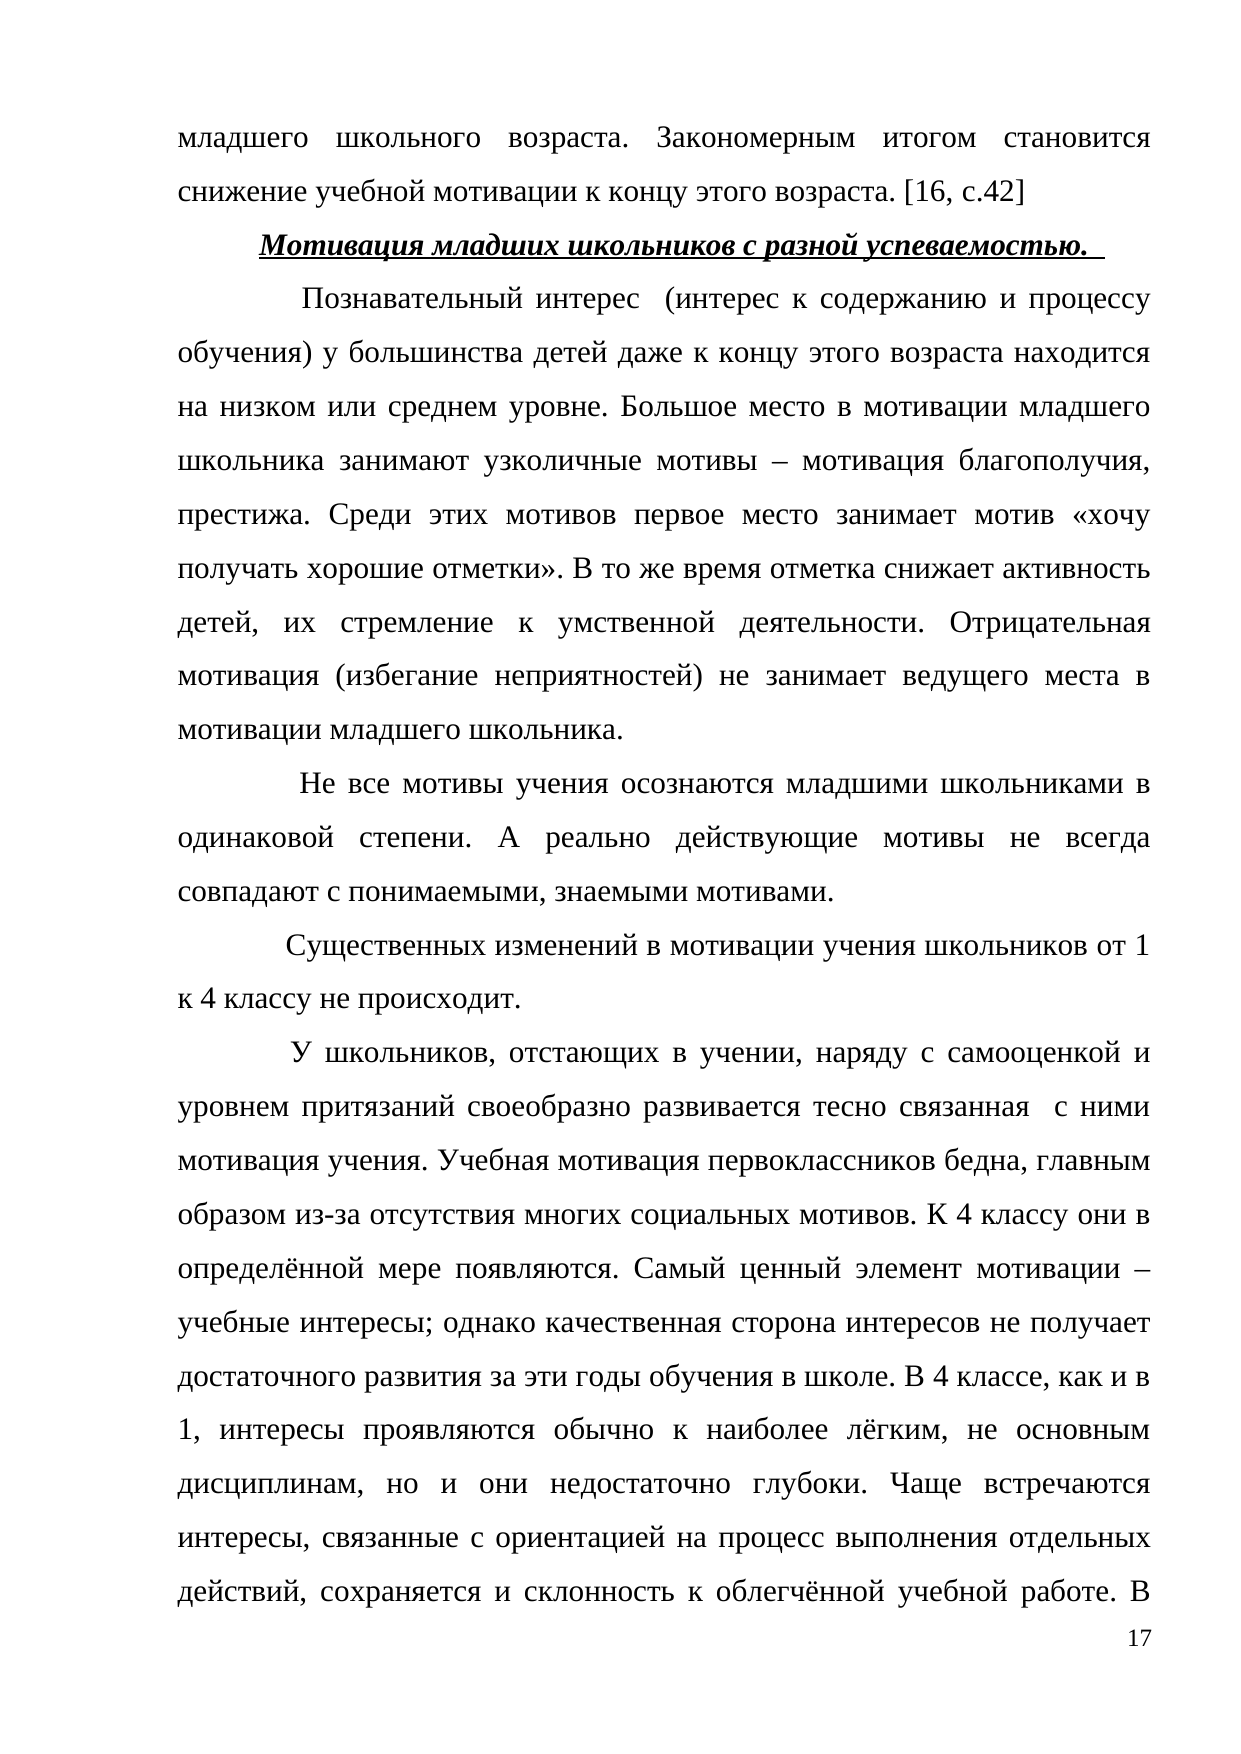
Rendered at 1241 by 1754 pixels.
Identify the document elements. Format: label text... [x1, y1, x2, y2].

text Познавательный интерес (интерес к содержанию и процессу обучения) у большинства детей даже к концу этого возраста находится на низком или среднем уровне. Большое место в мотивации младшего школьника занимают узколичные мотивы – мотивация благополучия, престижа. Среди этих мотивов первое место занимает мотив «хочу получать хорошие отметки». В то же время отметка снижает активность детей, их стремление к умственной деятельности. Отрицательная мотивация (избегание неприятностей) не занимает ведущего места в мотивации младшего школьника. [177, 280, 1152, 746]
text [177, 118, 1152, 208]
text Существенных изменений в мотивации учения школьников от 1 к 4 классу не происходит. [177, 926, 1152, 1016]
text Мотивация младших школьников с разной успеваемостью. [177, 226, 1152, 262]
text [177, 1034, 1152, 1608]
text Не все мотивы учения осознаются младшими школьниками в одинаковой степени. А реально действующие мотивы не всегда совпадают с понимаемыми, знаемыми мотивами. [177, 764, 1152, 908]
